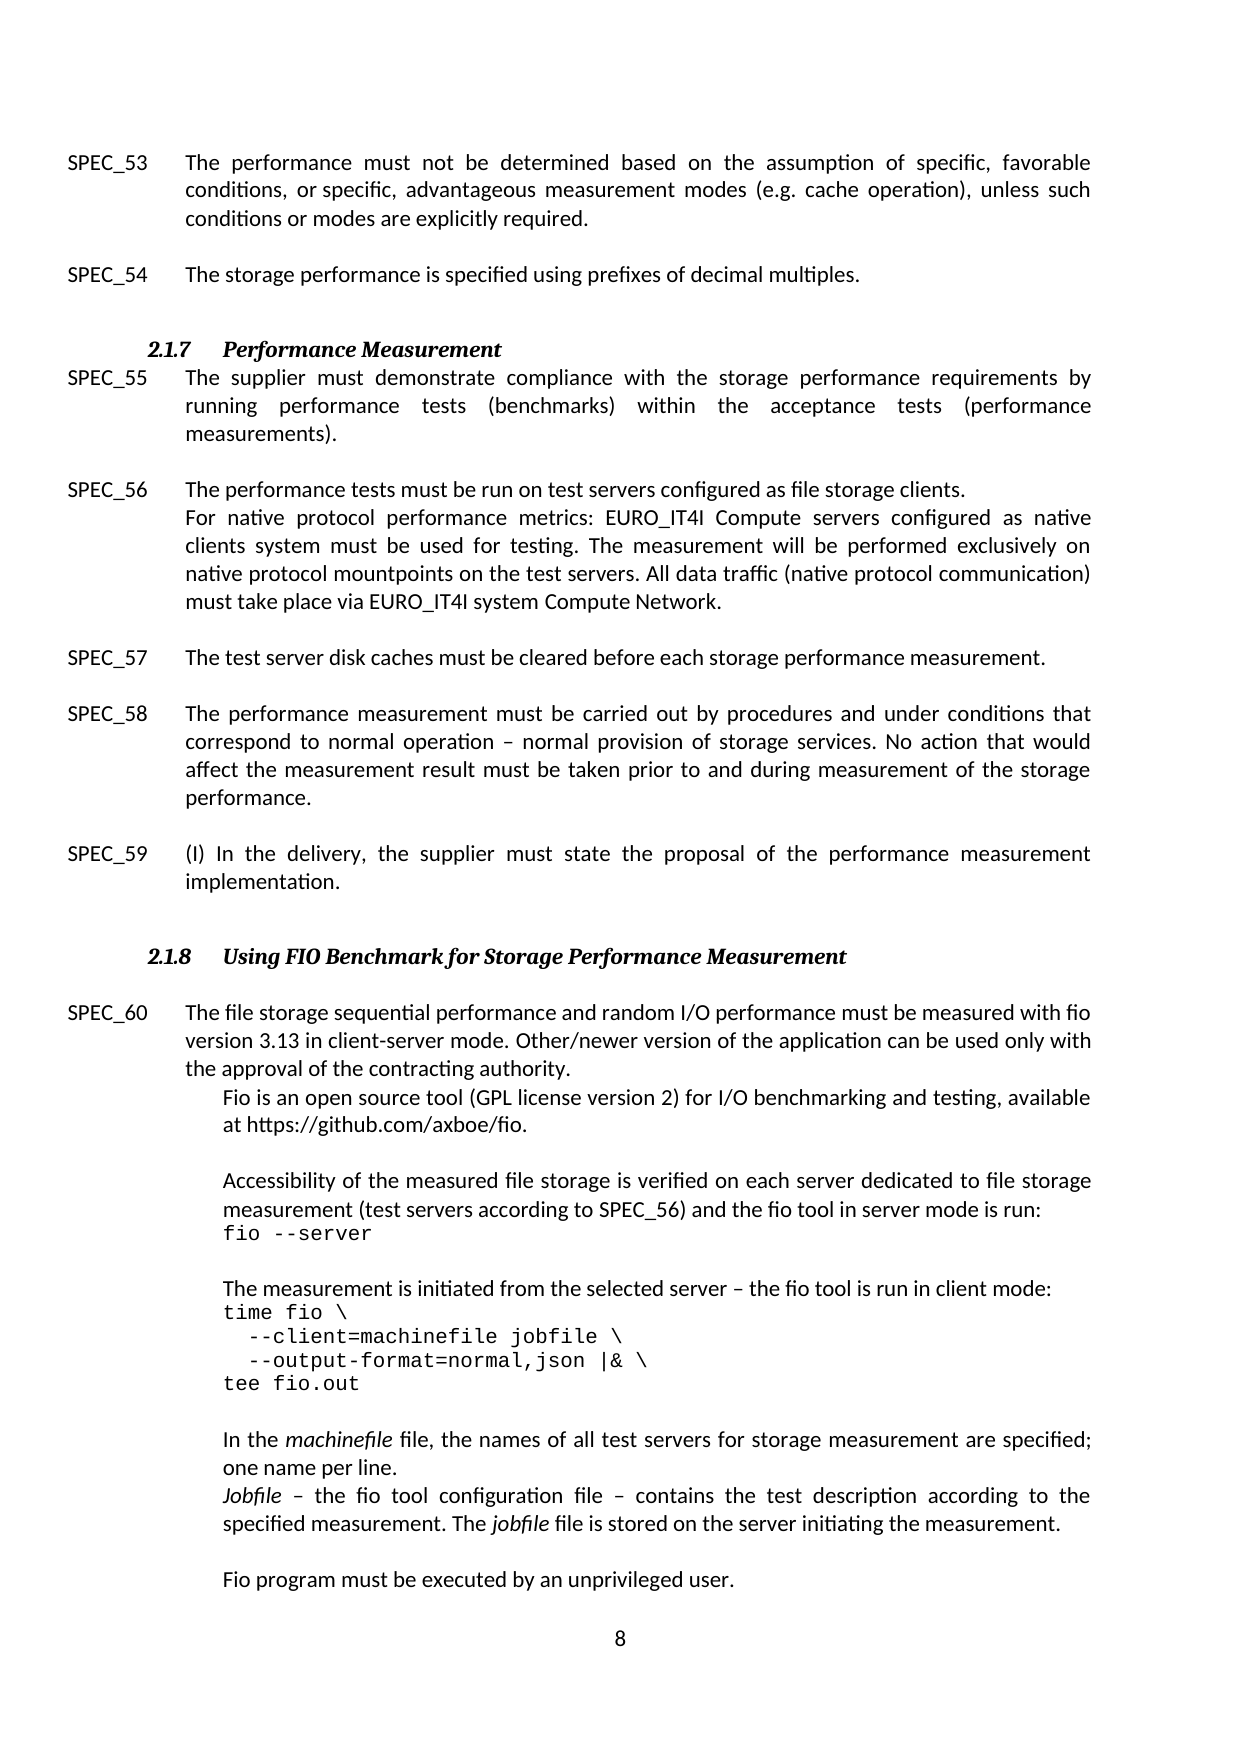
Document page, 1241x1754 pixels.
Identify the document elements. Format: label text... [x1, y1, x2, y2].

subtitle Performance Measurement [148, 337, 1093, 363]
list Fio program must be executed by an unprivileged user. [223, 1565, 1093, 1593]
list time fio \ --client=machinefile jobfile \ --output-format=normal,json |& \ tee fio.out [223, 1302, 1093, 1397]
list The storage performance is specified using prefixes of decimal multiples. [148, 260, 1093, 288]
list The supplier must demonstrate compliance with the storage performance requirements by running performance tests (benchmarks) within the acceptance tests (performance measurements). [148, 363, 1093, 447]
list The measurement is initiated from the selected server – the fio tool is run in client mode: [223, 1274, 1093, 1302]
list In the machinefile file, the names of all test servers for storage measurement are specified; one name per line. [223, 1425, 1093, 1481]
list The performance tests must be run on test servers configured as file storage clients. [148, 475, 1093, 503]
list (I) In the delivery, the supplier must state the proposal of the performance measurement implementation. [148, 839, 1093, 895]
subtitle Using FIO Benchmark for Storage Performance Measurement [148, 944, 1093, 971]
list Jobfile – the fio tool configuration file – contains the test description according to the specified measurement. The jobfile file is stored on the server initiating the measurement. [223, 1481, 1093, 1537]
list The file storage sequential performance and random I/O performance must be measured with fio version 3.13 in client-server mode. Other/newer version of the application can be used only with the approval of the contracting authority. [148, 998, 1093, 1083]
list Fio is an open source tool (GPL license version 2) for I/O benchmarking and testing, available at https://github.com/axboe/fio. [223, 1083, 1093, 1139]
text Accessibility of the measured file storage is verified on each server dedicated to file storage measurement (test servers according to SPEC_56) and the fio tool in server mode is run: [223, 1167, 1093, 1223]
text For native protocol performance metrics: EURO_IT4I Compute servers configured as native clients system must be used for testing. The measurement will be performed exclusively on native protocol mountpoints on the test servers. All data traffic (native protocol communication) must take place via EURO_IT4I system Compute Network. [185, 503, 1093, 615]
list The performance must not be determined based on the assumption of specific, favorable conditions, or specific, advantageous measurement modes (e.g. cache operation), unless such conditions or modes are explicitly required. [148, 148, 1093, 232]
list The test server disk caches must be cleared before each storage performance measurement. [148, 643, 1093, 671]
list The performance measurement must be carried out by procedures and under conditions that correspond to normal operation – normal provision of storage services. No action that would affect the measurement result must be taken prior to and during measurement of the storage performance. [148, 699, 1093, 811]
list fio --server [223, 1223, 1093, 1246]
